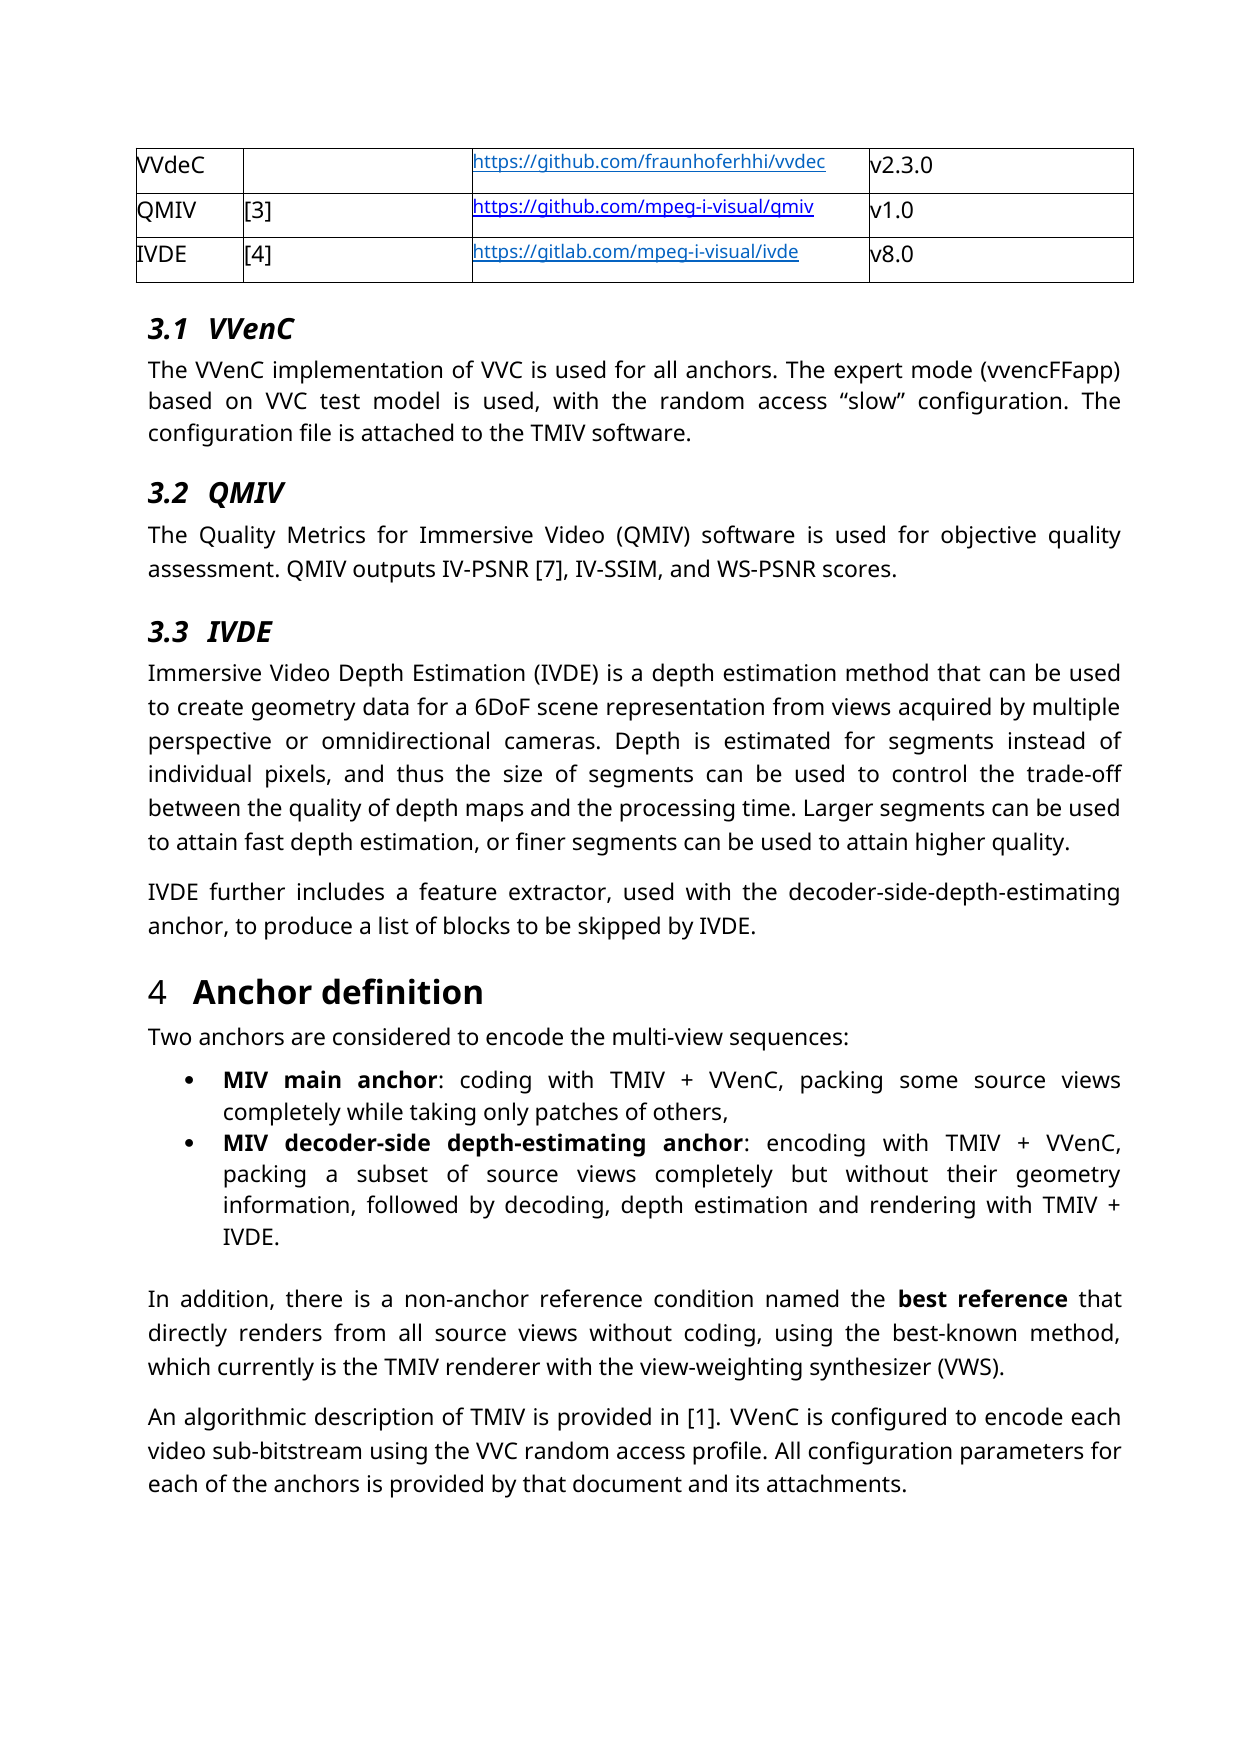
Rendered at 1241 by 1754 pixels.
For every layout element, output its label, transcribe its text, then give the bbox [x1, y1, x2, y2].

table_cell v8.0 [870, 238, 1133, 282]
table_cell [244, 149, 472, 192]
list VVenC [148, 308, 1122, 348]
list Anchor definition [148, 969, 1122, 1014]
table_cell IVDE [137, 238, 243, 282]
text The VVenC implementation of VVC is used for all anchors. The expert mode (vvencFFapp) based on VVC test model is used, with the random access “slow” configuration. The configuration file is attached to the TMIV software. [148, 354, 1122, 448]
table_cell VVdeC [137, 149, 243, 192]
table_cell [3] [244, 194, 472, 237]
text Two anchors are considered to encode the multi-view sequences: [148, 1021, 1122, 1052]
table_cell https://gitlab.com/mpeg-i-visual/ivde [473, 238, 869, 282]
text In addition, there is a non-anchor reference condition named the best reference that directly renders from all source views without coding, using the best-known method, which currently is the TMIV renderer with the view-weighting synthesizer (VWS). [148, 1283, 1122, 1382]
list QMIV [148, 473, 1122, 512]
table_cell [4] [244, 238, 472, 282]
table_cell https://github.com/mpeg-i-visual/qmiv [473, 194, 869, 237]
table_cell v1.0 [870, 194, 1133, 237]
text Immersive Video Depth Estimation (IVDE) is a depth estimation method that can be used to create geometry data for a 6DoF scene representation from views acquired by multiple perspective or omnidirectional cameras. Depth is estimated for segments instead of individual pixels, and thus the size of segments can be used to control the trade-off between the quality of depth maps and the processing time. Larger segments can be used to attain fast depth estimation, or finer segments can be used to attain higher quality. [148, 657, 1122, 857]
list IVDE [148, 611, 1122, 651]
list MIV decoder-side depth-estimating anchor: encoding with TMIV + VVenC, packing a subset of source views completely but without their geometry information, followed by decoding, depth estimation and rendering with TMIV + IVDE. [185, 1127, 1122, 1252]
table_cell QMIV [137, 194, 243, 237]
text IVDE further includes a feature extractor, used with the decoder-side-depth-estimating anchor, to produce a list of blocks to be skipped by IVDE. [148, 876, 1122, 941]
text An algorithmic description of TMIV is provided in [1]. VVenC is configured to encode each video sub-bitstream using the VVC random access profile. All configuration parameters for each of the anchors is provided by that document and its attachments. [148, 1401, 1122, 1500]
table_cell https://github.com/fraunhoferhhi/vvdec [473, 149, 869, 192]
text The Quality Metrics for Immersive Video (QMIV) software is used for objective quality assessment. QMIV outputs IV-PSNR [7], IV-SSIM, and WS-PSNR scores. [148, 519, 1122, 584]
table_cell v2.3.0 [870, 149, 1133, 192]
list MIV main anchor: coding with TMIV + VVenC, packing some source views completely while taking only patches of others, [185, 1064, 1122, 1127]
